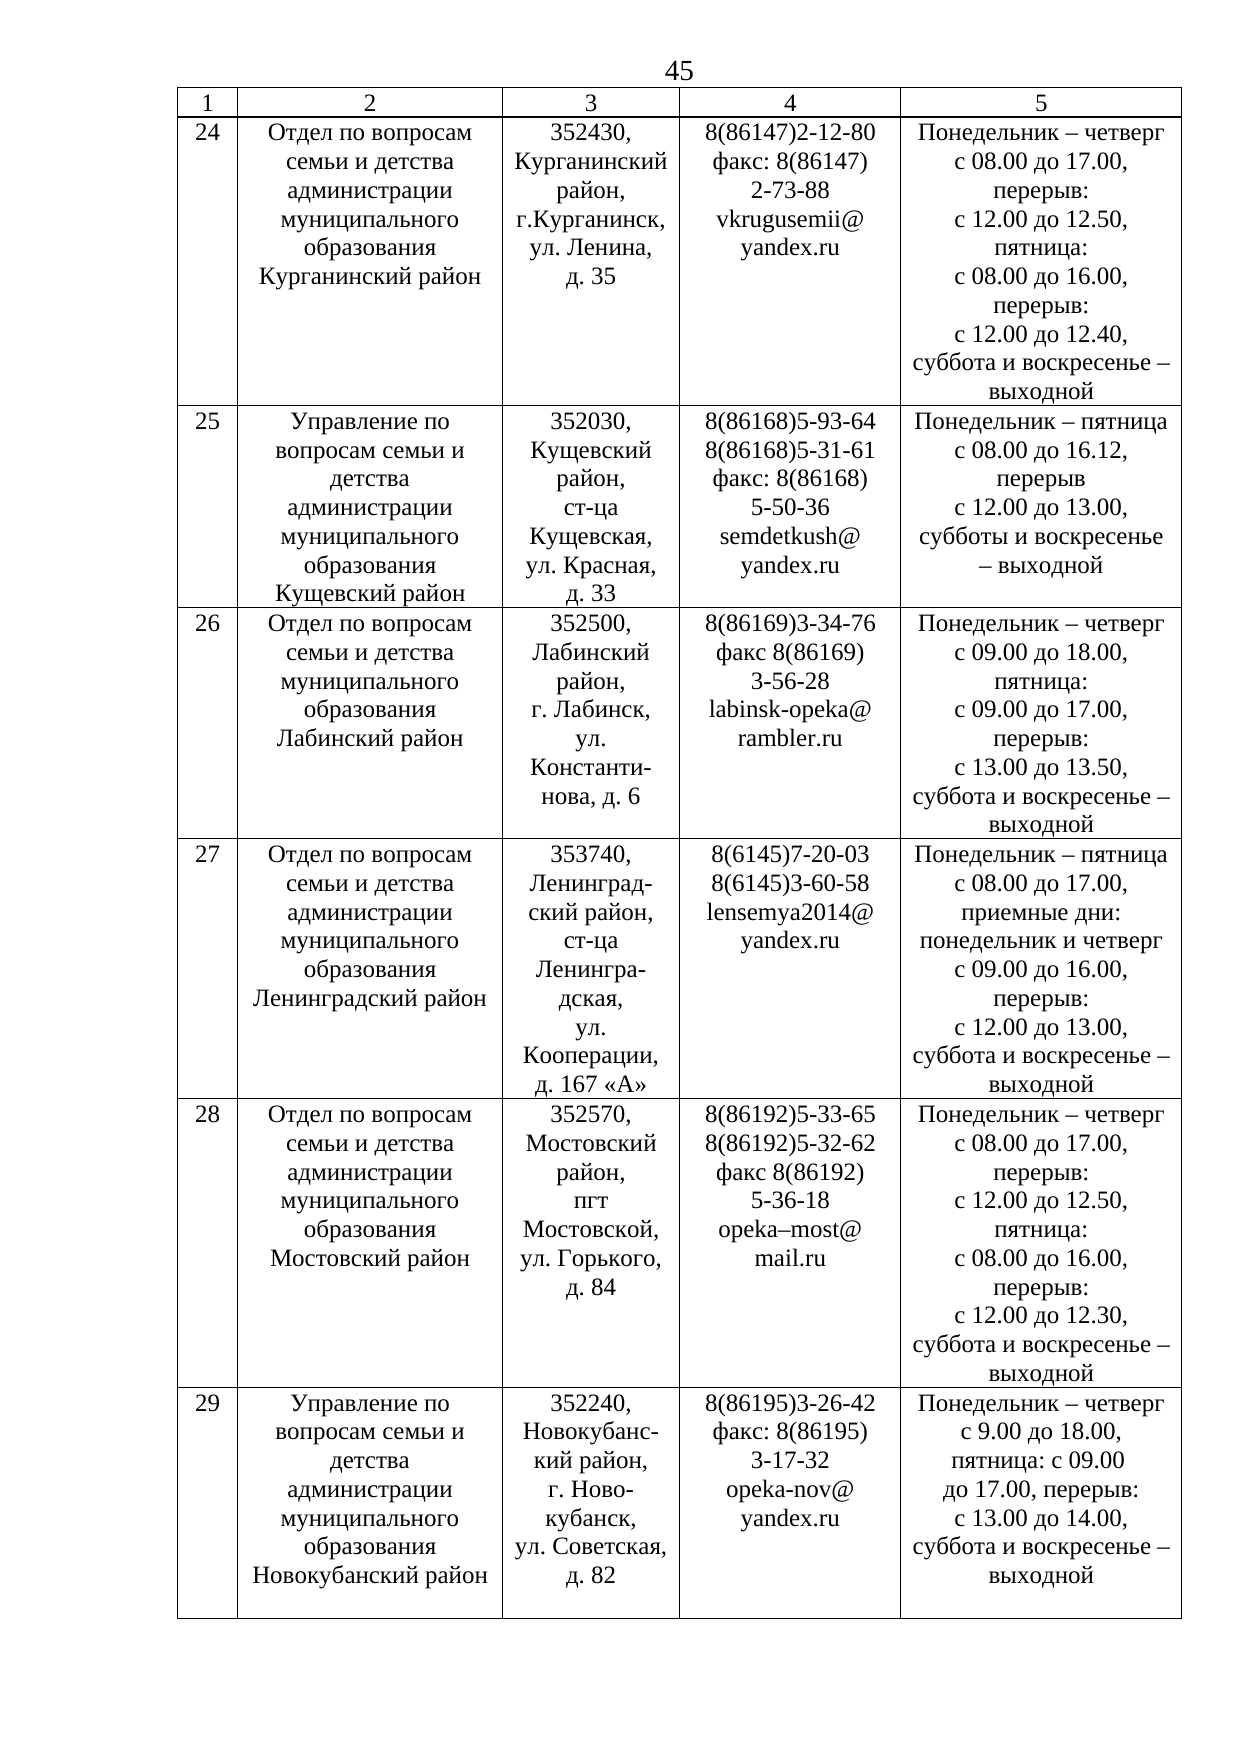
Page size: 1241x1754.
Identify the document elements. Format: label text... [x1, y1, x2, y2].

table_cell 8(86168)5-93-64 8(86168)5-31-61 факс: 8(86168) 5-50-36 semdetkush@ yandex.ru [680, 406, 900, 607]
table_cell 352570, Мостовский район, пгт Мостовской, ул. Горького, д. 84 [503, 1099, 679, 1387]
table_cell Понедельник – четверг с 09.00 до 18.00, пятница: с 09.00 до 17.00, перерыв: с 13.00 до 13.50, суббота и воскресенье – выходной [901, 608, 1181, 838]
table_cell 29 [178, 1388, 237, 1618]
table_cell 8(86192)5-33-65 8(86192)5-32-62 факс 8(86192) 5-36-18 opeka–most@ mail.ru [680, 1099, 900, 1387]
table_cell 1 [178, 88, 237, 116]
table_cell 27 [178, 839, 237, 1098]
table_cell Отдел по вопросам семьи и детства администрации муниципального образования Курганинский район [238, 118, 502, 405]
table_cell 8(86147)2-12-80 факс: 8(86147) 2-73-88 vkrugusemii@ yandex.ru [680, 118, 900, 405]
table_cell 8(86169)3-34-76 факс 8(86169) 3-56-28 labinsk-opeka@ rambler.ru [680, 608, 900, 838]
table_cell 8(6145)7-20-03 8(6145)3-60-58 lensemya2014@ yandex.ru [680, 839, 900, 1098]
table_cell Отдел по вопросам семьи и детства муниципального образования Лабинский район [238, 608, 502, 838]
table_cell 5 [901, 88, 1181, 116]
table_cell Понедельник – пятница с 08.00 до 17.00, приемные дни: понедельник и четверг с 09.00 до 16.00, перерыв: с 12.00 до 13.00, суббота и воскресенье – выходной [901, 839, 1181, 1098]
table_cell 24 [178, 118, 237, 405]
table_cell Понедельник – четверг с 08.00 до 17.00, перерыв: с 12.00 до 12.50, пятница: с 08.00 до 16.00, перерыв: с 12.00 до 12.40, суббота и воскресенье – выходной [901, 118, 1181, 405]
table_cell Понедельник – четверг с 08.00 до 17.00, перерыв: с 12.00 до 12.50, пятница: с 08.00 до 16.00, перерыв: с 12.00 до 12.30, суббота и воскресенье – выходной [901, 1099, 1181, 1387]
table_cell 353740, Ленинград-ский район, ст-ца Ленингра-дская, ул. Кооперации, д. 167 «А» [503, 839, 679, 1098]
table_cell 28 [178, 1099, 237, 1387]
table_cell 8(86195)3-26-42 факс: 8(86195) 3-17-32 opeka-nov@ yandex.ru [680, 1388, 900, 1618]
table_cell 352240, Новокубанс-кий район, г. Ново-кубанск, ул. Советская, д. 82 [503, 1388, 679, 1618]
table_cell Отдел по вопросам семьи и детства администрации муниципального образования Мостовский район [238, 1099, 502, 1387]
table_cell Понедельник – четверг с 9.00 до 18.00, пятница: с 09.00 до 17.00, перерыв: с 13.00 до 14.00, суббота и воскресенье – выходной [901, 1388, 1181, 1618]
table_cell 352500, Лабинский район, г. Лабинск, ул. Константи-нова, д. 6 [503, 608, 679, 838]
table_cell 3 [503, 88, 679, 116]
table_cell 4 [680, 88, 900, 116]
table_cell 352030, Кущевский район, ст-ца Кущевская, ул. Красная, д. 33 [503, 406, 679, 607]
table_cell 26 [178, 608, 237, 838]
table_cell Отдел по вопросам семьи и детства администрации муниципального образования Ленинградский район [238, 839, 502, 1098]
table_cell Управление по вопросам семьи и детства администрации муниципального образования Кущевский район [238, 406, 502, 607]
table_cell Понедельник – пятница с 08.00 до 16.12, перерыв с 12.00 до 13.00, субботы и воскресенье – выходной [901, 406, 1181, 607]
table_cell 2 [238, 88, 502, 116]
table_cell Управление по вопросам семьи и детства администрации муниципального образования Новокубанский район [238, 1388, 502, 1618]
table_cell 352430, Курганинский район, г.Курганинск, ул. Ленина, д. 35 [503, 118, 679, 405]
table_cell 25 [178, 406, 237, 607]
